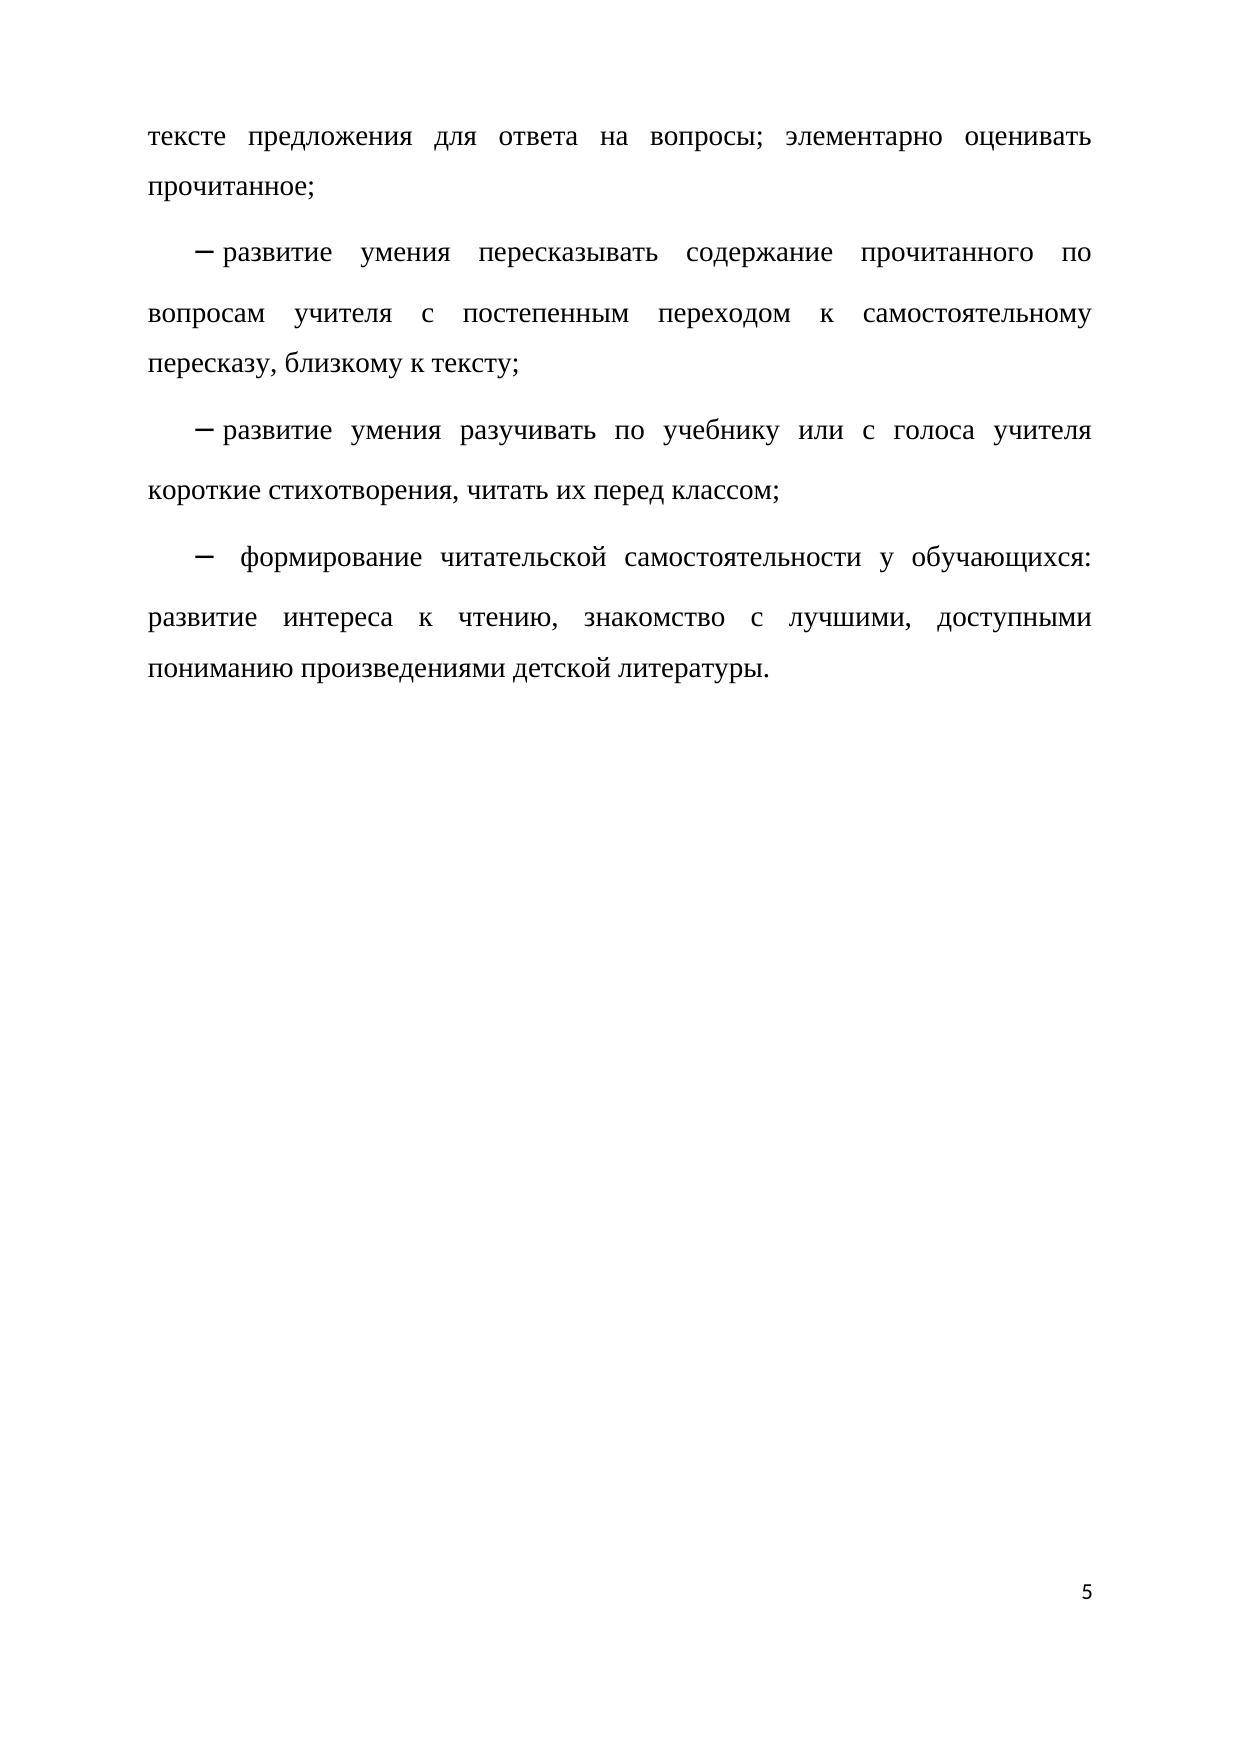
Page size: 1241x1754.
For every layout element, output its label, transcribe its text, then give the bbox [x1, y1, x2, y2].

list развитие умения разучивать по учебнику или с голоса учителя короткие стихотворения, читать их перед классом; [148, 396, 1092, 506]
list формирование читательской самостоятельности у обучающихся: развитие интереса к чтению, знакомство с лучшими, доступными пониманию произведениями детской литературы. [148, 523, 1092, 683]
list развитие умения пересказывать содержание прочитанного по вопросам учителя с постепенным переходом к самостоятельному пересказу, близкому к тексту; [148, 219, 1092, 379]
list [148, 118, 1092, 202]
